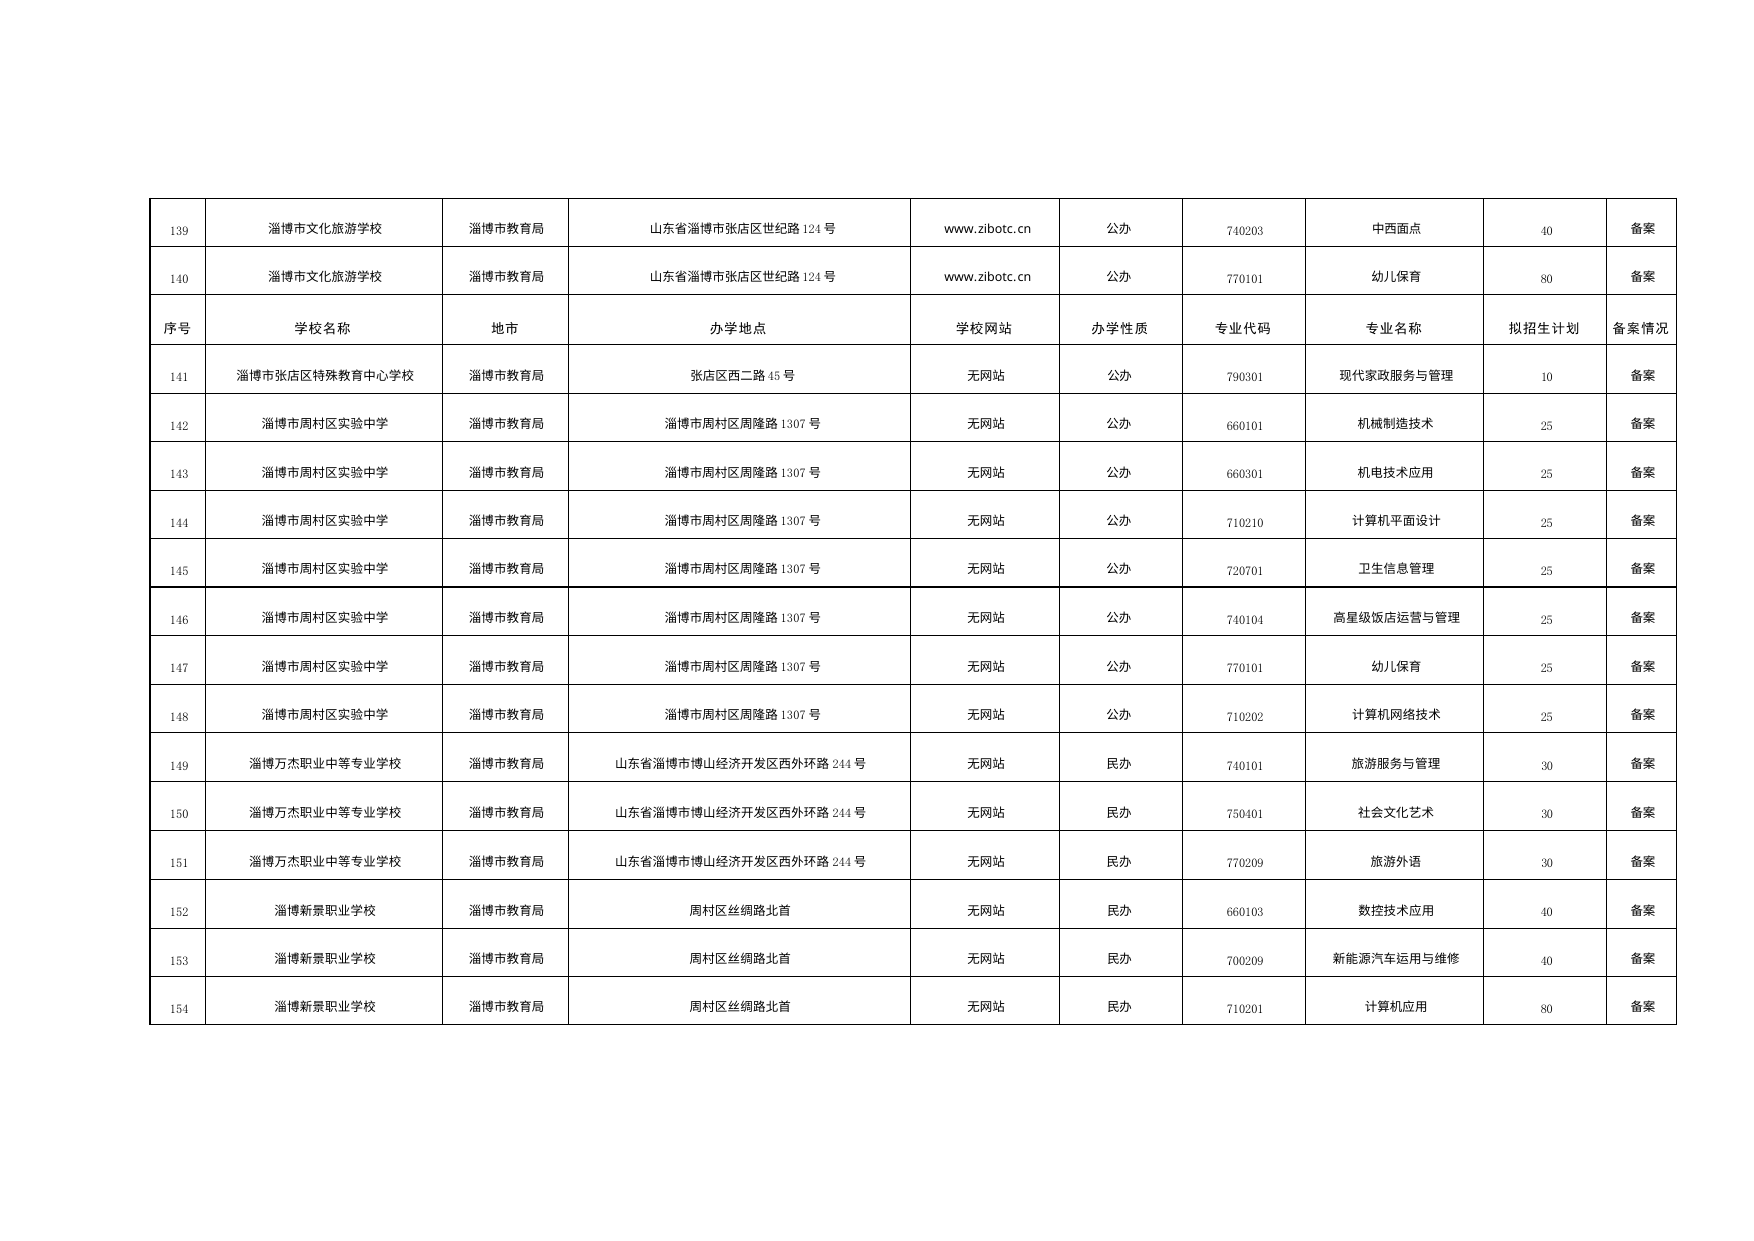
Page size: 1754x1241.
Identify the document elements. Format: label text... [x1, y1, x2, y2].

table_cell 淄博新景职业学校 [206, 977, 442, 1024]
table_cell 中西面点 [1306, 199, 1483, 246]
table_cell 660301 [1183, 442, 1305, 489]
table_cell 80 [1484, 247, 1606, 294]
table_cell 公办 [1060, 442, 1182, 489]
table_cell 148 [151, 685, 205, 732]
table_cell 740104 [1183, 588, 1305, 635]
table_cell 淄博市教育局 [443, 491, 568, 538]
table_cell 民办 [1060, 977, 1182, 1024]
table_cell 淄博市文化旅游学校 [206, 247, 442, 294]
table_cell 社会文化艺术 [1306, 782, 1483, 830]
table_cell 地市 [443, 295, 568, 344]
table_cell 淄博市张店区特殊教育中心学校 [206, 345, 442, 393]
table_cell 无网站 [911, 831, 1059, 879]
table_cell 淄博市周村区实验中学 [206, 491, 442, 538]
table_cell 周村区丝绸路北首 [569, 880, 910, 927]
table_cell 民办 [1060, 782, 1182, 830]
table_cell 公办 [1060, 539, 1182, 586]
table_cell 计算机平面设计 [1306, 491, 1483, 538]
table_cell 机电技术应用 [1306, 442, 1483, 489]
table_cell 备案 [1607, 394, 1676, 441]
table_cell 张店区西二路45号 [569, 345, 910, 393]
table_cell 无网站 [911, 636, 1059, 684]
table_cell 无网站 [911, 394, 1059, 441]
table_cell 备案 [1607, 880, 1676, 927]
table_cell 无网站 [911, 733, 1059, 781]
table_cell 计算机网络技术 [1306, 685, 1483, 732]
table_cell 25 [1484, 442, 1606, 489]
table_cell 淄博市教育局 [443, 685, 568, 732]
table_cell 山东省淄博市张店区世纪路124号 [569, 199, 910, 246]
table_cell 140 [151, 247, 205, 294]
table_cell 备案 [1607, 831, 1676, 879]
table_cell 山东省淄博市张店区世纪路124号 [569, 247, 910, 294]
table_cell 高星级饭店运营与管理 [1306, 588, 1483, 635]
table_cell 淄博市教育局 [443, 782, 568, 830]
table_cell 710202 [1183, 685, 1305, 732]
table_cell 现代家政服务与管理 [1306, 345, 1483, 393]
table_cell 80 [1484, 977, 1606, 1024]
table_cell 公办 [1060, 588, 1182, 635]
table_cell 40 [1484, 929, 1606, 976]
table_cell 淄博市教育局 [443, 247, 568, 294]
table_cell 备案 [1607, 977, 1676, 1024]
table_cell 30 [1484, 733, 1606, 781]
table_cell 淄博市教育局 [443, 929, 568, 976]
table_cell 山东省淄博市博山经济开发区西外环路 244号 [569, 831, 910, 879]
table_cell 淄博市教育局 [443, 636, 568, 684]
table_cell 淄博市周村区实验中学 [206, 636, 442, 684]
table_cell 25 [1484, 685, 1606, 732]
table_cell 无网站 [911, 880, 1059, 927]
table_cell 山东省淄博市博山经济开发区西外环路 244号 [569, 733, 910, 781]
table_cell 无网站 [911, 782, 1059, 830]
table_cell 备案 [1607, 491, 1676, 538]
table_cell 25 [1484, 636, 1606, 684]
table_cell 卫生信息管理 [1306, 539, 1483, 586]
table_cell 30 [1484, 831, 1606, 879]
table_cell 740203 [1183, 199, 1305, 246]
table_cell 710201 [1183, 977, 1305, 1024]
table_cell 770101 [1183, 636, 1305, 684]
table_cell 710210 [1183, 491, 1305, 538]
table_cell 139 [151, 199, 205, 246]
table_cell 无网站 [911, 588, 1059, 635]
table_cell 备案 [1607, 247, 1676, 294]
table_cell 淄博市周村区实验中学 [206, 442, 442, 489]
table_cell 备案 [1607, 685, 1676, 732]
table_cell 机械制造技术 [1306, 394, 1483, 441]
table_cell 145 [151, 539, 205, 586]
table_cell 152 [151, 880, 205, 927]
table_cell 周村区丝绸路北首 [569, 977, 910, 1024]
table_cell 备案 [1607, 442, 1676, 489]
table_cell 660101 [1183, 394, 1305, 441]
table_cell 淄博市周村区周隆路1307号 [569, 394, 910, 441]
table_cell 25 [1484, 539, 1606, 586]
table_cell 公办 [1060, 636, 1182, 684]
table_cell 备案 [1607, 588, 1676, 635]
table_cell 专业名称 [1306, 295, 1483, 344]
table_cell 149 [151, 733, 205, 781]
table_cell www.zibotc.cn [911, 247, 1059, 294]
table_cell 备案情况 [1607, 295, 1676, 344]
table_cell 无网站 [911, 977, 1059, 1024]
table_cell 淄博市教育局 [443, 539, 568, 586]
table_cell 公办 [1060, 345, 1182, 393]
table_cell 淄博市教育局 [443, 977, 568, 1024]
table_cell 40 [1484, 880, 1606, 927]
table_cell 无网站 [911, 929, 1059, 976]
table_cell 新能源汽车运用与维修 [1306, 929, 1483, 976]
table_cell 无网站 [911, 345, 1059, 393]
table_cell 无网站 [911, 491, 1059, 538]
table_cell 拟招生计划 [1484, 295, 1606, 344]
table_cell 淄博市周村区实验中学 [206, 394, 442, 441]
table_cell 淄博市教育局 [443, 880, 568, 927]
table_cell 办学地点 [569, 295, 910, 344]
table_cell 750401 [1183, 782, 1305, 830]
table_cell 淄博市教育局 [443, 442, 568, 489]
table_cell 淄博新景职业学校 [206, 880, 442, 927]
table_cell 计算机应用 [1306, 977, 1483, 1024]
table_cell 备案 [1607, 539, 1676, 586]
table_cell 淄博万杰职业中等专业学校 [206, 733, 442, 781]
table_cell 淄博万杰职业中等专业学校 [206, 782, 442, 830]
table_cell 民办 [1060, 880, 1182, 927]
table_cell 备案 [1607, 199, 1676, 246]
table_cell 150 [151, 782, 205, 830]
table_cell 学校网站 [911, 295, 1059, 344]
table_cell 公办 [1060, 491, 1182, 538]
table_cell 公办 [1060, 247, 1182, 294]
table_cell 淄博市周村区实验中学 [206, 588, 442, 635]
table_cell 民办 [1060, 733, 1182, 781]
table_cell 公办 [1060, 199, 1182, 246]
table_cell 无网站 [911, 442, 1059, 489]
table_cell 山东省淄博市博山经济开发区西外环路 244号 [569, 782, 910, 830]
table_cell 淄博万杰职业中等专业学校 [206, 831, 442, 879]
table_cell 备案 [1607, 782, 1676, 830]
table_cell 淄博市文化旅游学校 [206, 199, 442, 246]
table_cell 740101 [1183, 733, 1305, 781]
table_cell 公办 [1060, 685, 1182, 732]
table_cell 25 [1484, 588, 1606, 635]
table_cell 141 [151, 345, 205, 393]
table_cell 淄博市教育局 [443, 394, 568, 441]
table_cell 144 [151, 491, 205, 538]
table_cell 备案 [1607, 929, 1676, 976]
table_cell www.zibotc.cn [911, 199, 1059, 246]
table_cell 淄博市周村区实验中学 [206, 539, 442, 586]
table_cell 淄博市周村区周隆路1307号 [569, 685, 910, 732]
table_cell 幼儿保育 [1306, 636, 1483, 684]
table_cell 淄博市教育局 [443, 733, 568, 781]
table_cell 660103 [1183, 880, 1305, 927]
table_cell 学校名称 [206, 295, 442, 344]
table_cell 旅游外语 [1306, 831, 1483, 879]
table_cell 40 [1484, 199, 1606, 246]
table_cell 淄博市教育局 [443, 199, 568, 246]
table_cell 770101 [1183, 247, 1305, 294]
table_cell 淄博市周村区周隆路1307号 [569, 491, 910, 538]
table_cell 备案 [1607, 636, 1676, 684]
table_cell 公办 [1060, 394, 1182, 441]
table_cell 151 [151, 831, 205, 879]
table_cell 民办 [1060, 831, 1182, 879]
table_cell 周村区丝绸路北首 [569, 929, 910, 976]
table_cell 淄博市教育局 [443, 345, 568, 393]
table_cell 143 [151, 442, 205, 489]
table_cell 154 [151, 977, 205, 1024]
table_cell 旅游服务与管理 [1306, 733, 1483, 781]
table_cell 淄博市周村区实验中学 [206, 685, 442, 732]
table_cell 淄博市周村区周隆路1307号 [569, 442, 910, 489]
table_cell 数控技术应用 [1306, 880, 1483, 927]
table_cell 25 [1484, 491, 1606, 538]
table_cell 淄博市周村区周隆路1307号 [569, 539, 910, 586]
table_cell 专业代码 [1183, 295, 1305, 344]
table_cell 720701 [1183, 539, 1305, 586]
table_cell 淄博市教育局 [443, 588, 568, 635]
table_cell 民办 [1060, 929, 1182, 976]
table_cell 幼儿保育 [1306, 247, 1483, 294]
table_cell 淄博新景职业学校 [206, 929, 442, 976]
table_cell 146 [151, 588, 205, 635]
table_cell 备案 [1607, 733, 1676, 781]
table_cell 142 [151, 394, 205, 441]
table_cell 10 [1484, 345, 1606, 393]
table_cell 备案 [1607, 345, 1676, 393]
table_cell 淄博市周村区周隆路1307号 [569, 588, 910, 635]
table_cell 无网站 [911, 685, 1059, 732]
table_cell 办学性质 [1060, 295, 1182, 344]
table_cell 700209 [1183, 929, 1305, 976]
table_cell 25 [1484, 394, 1606, 441]
table_cell 无网站 [911, 539, 1059, 586]
table_cell 淄博市教育局 [443, 831, 568, 879]
table_cell 序号 [151, 295, 205, 344]
table_cell 790301 [1183, 345, 1305, 393]
table_cell 147 [151, 636, 205, 684]
table_cell 153 [151, 929, 205, 976]
table_cell 淄博市周村区周隆路1307号 [569, 636, 910, 684]
table_cell 770209 [1183, 831, 1305, 879]
table_cell 30 [1484, 782, 1606, 830]
